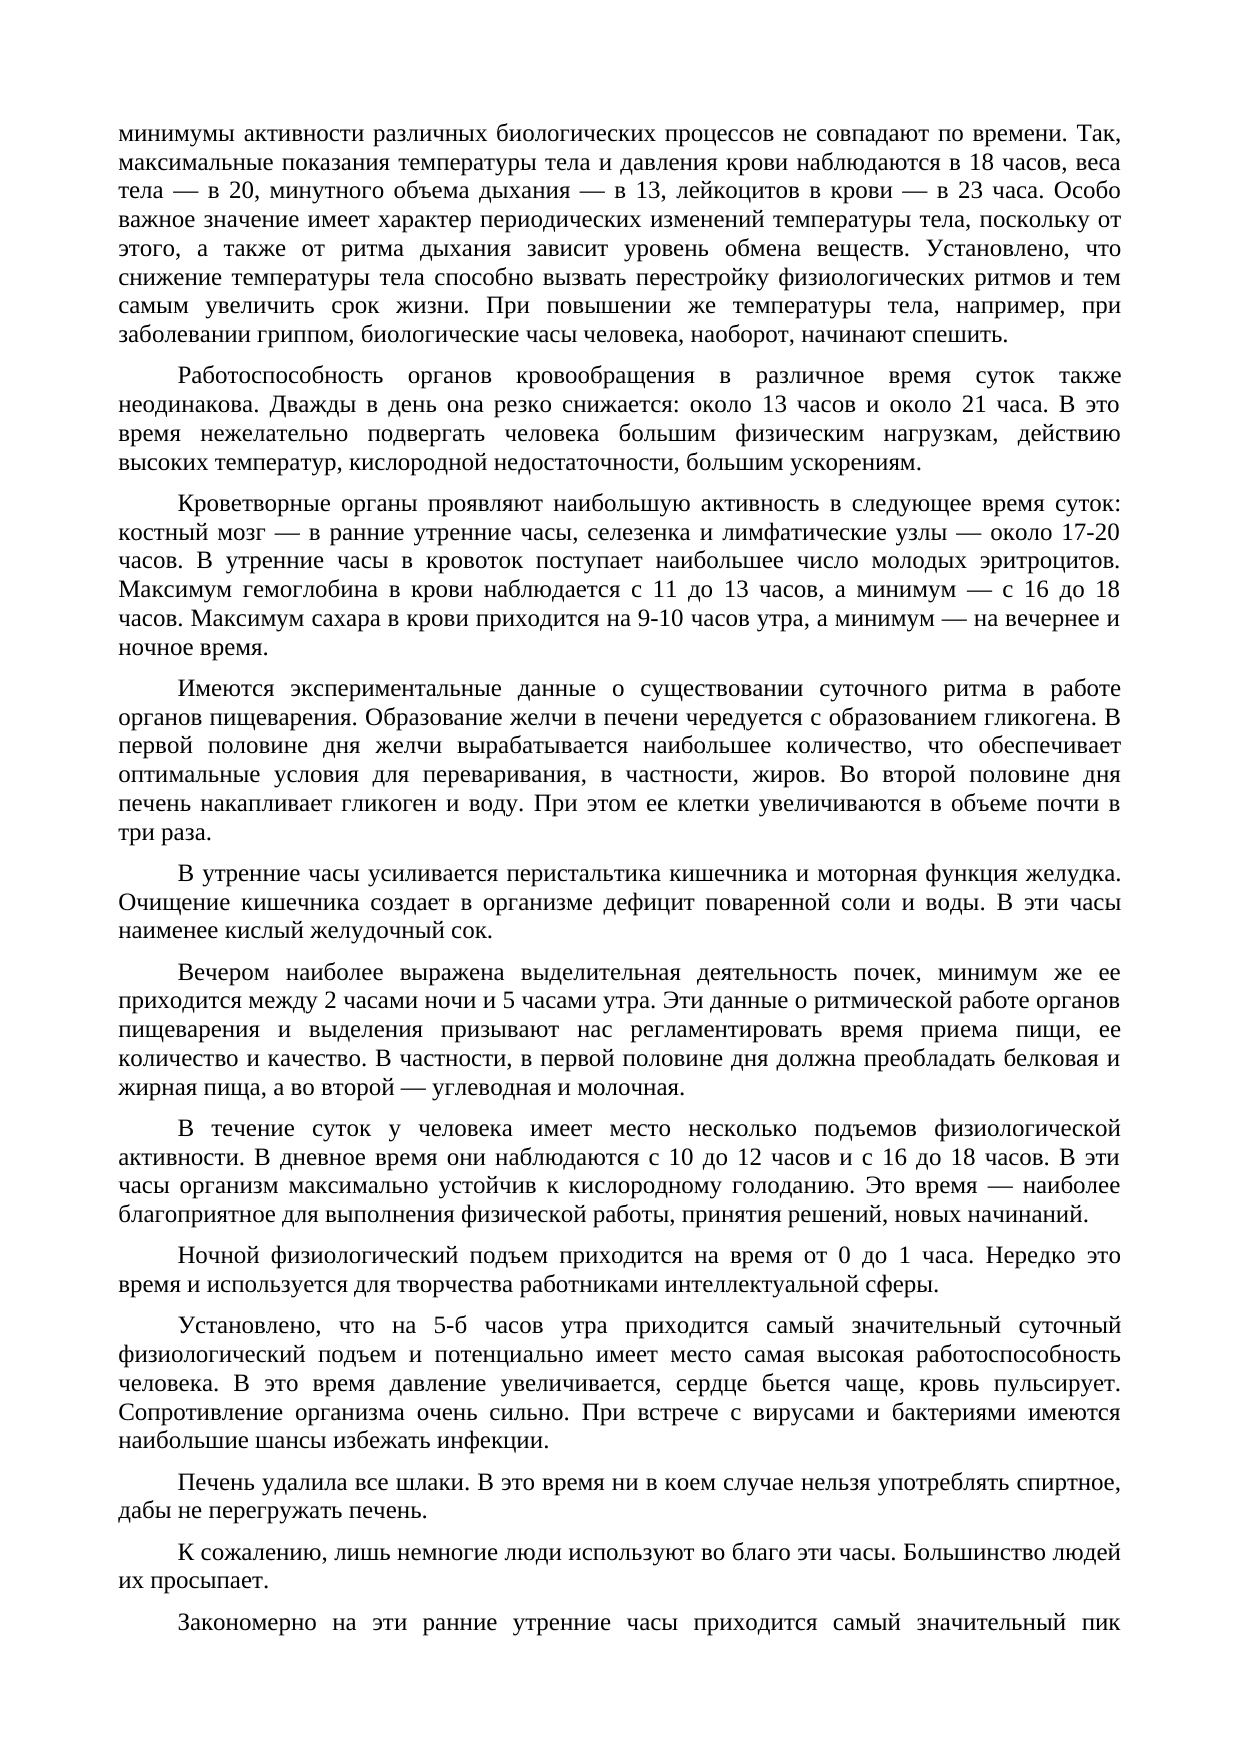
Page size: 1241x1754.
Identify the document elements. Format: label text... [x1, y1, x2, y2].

text В утренние часы усиливается перистальтика кишечника и моторная функция желудка. Очищение кишечника создает в организме дефицит поваренной соли и воды. В эти часы наименее кислый желудочный сок. [118, 858, 1122, 944]
text Ночной физиологический подъем приходится на время от 0 до 1 часа. Нередко это время и используется для творчества работниками интеллектуальной сферы. [118, 1241, 1122, 1298]
text Работоспособность органов кровообращения в различное время суток также неодинакова. Дважды в день она резко снижается: около 13 часов и около 21 часа. В это время нежелательно подвергать человека большим физическим нагрузкам, действию высоких температур, кислородной недостаточности, большим ускорениям. [118, 361, 1122, 476]
text Вечером наиболее выражена выделительная деятельность почек, минимум же ее приходится между 2 часами ночи и 5 часами утра. Эти данные о ритмической работе органов пищеварения и выделения призывают нас регламентировать время приема пищи, ее количество и качество. В частности, в первой половине дня должна преобладать белковая и жирная пища, а во второй — углеводная и молочная. [118, 957, 1122, 1101]
text Печень удалила все шлаки. В это время ни в коем случае нельзя употреблять спиртное, дабы не перегружать печень. [118, 1467, 1122, 1524]
text Установлено, что на 5-б часов утра приходится самый значительный суточный физиологический подъем и потенциально имеет место самая высокая работоспособность человека. В это время давление увеличивается, сердце бьется чаще, кровь пульсирует. Сопротивление организма очень сильно. При встрече с вирусами и бактериями имеются наибольшие шансы избежать инфекции. [118, 1311, 1122, 1454]
text В течение суток у человека имеет место несколько подъемов физиологической активности. В дневное время они наблюдаются с 10 до 12 часов и с 16 до 18 часов. В эти часы организм максимально устойчив к кислородному голоданию. Это время — наиболее благоприятное для выполнения физической работы, принятия решений, новых начинаний. [118, 1113, 1122, 1228]
text Имеются экспериментальные данные о существовании суточного ритма в работе органов пищеварения. Образование желчи в печени чередуется с образованием гликогена. В первой половине дня желчи вырабатывается наибольшее количество, что обеспечивает оптимальные условия для переваривания, в частности, жиров. Во второй половине дня печень накапливает гликоген и воду. При этом ее клетки увеличиваются в объеме почти в три раза. [118, 673, 1122, 846]
text К сожалению, лишь немногие люди используют во благо эти часы. Большинство людей их просыпает. [118, 1537, 1122, 1594]
text Кроветворные органы проявляют наибольшую активность в следующее время суток: костный мозг — в ранние утренние часы, селезенка и лимфатические узлы — около 17-20 часов. В утренние часы в кровоток поступает наибольшее число молодых эритроцитов. Максимум гемоглобина в крови наблюдается с 11 до 13 часов, а минимум — с 16 до 18 часов. Максимум сахара в крови приходится на 9-10 часов утра, а минимум — на вечернее и ночное время. [118, 488, 1122, 661]
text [118, 118, 1122, 348]
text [118, 1607, 1122, 1636]
